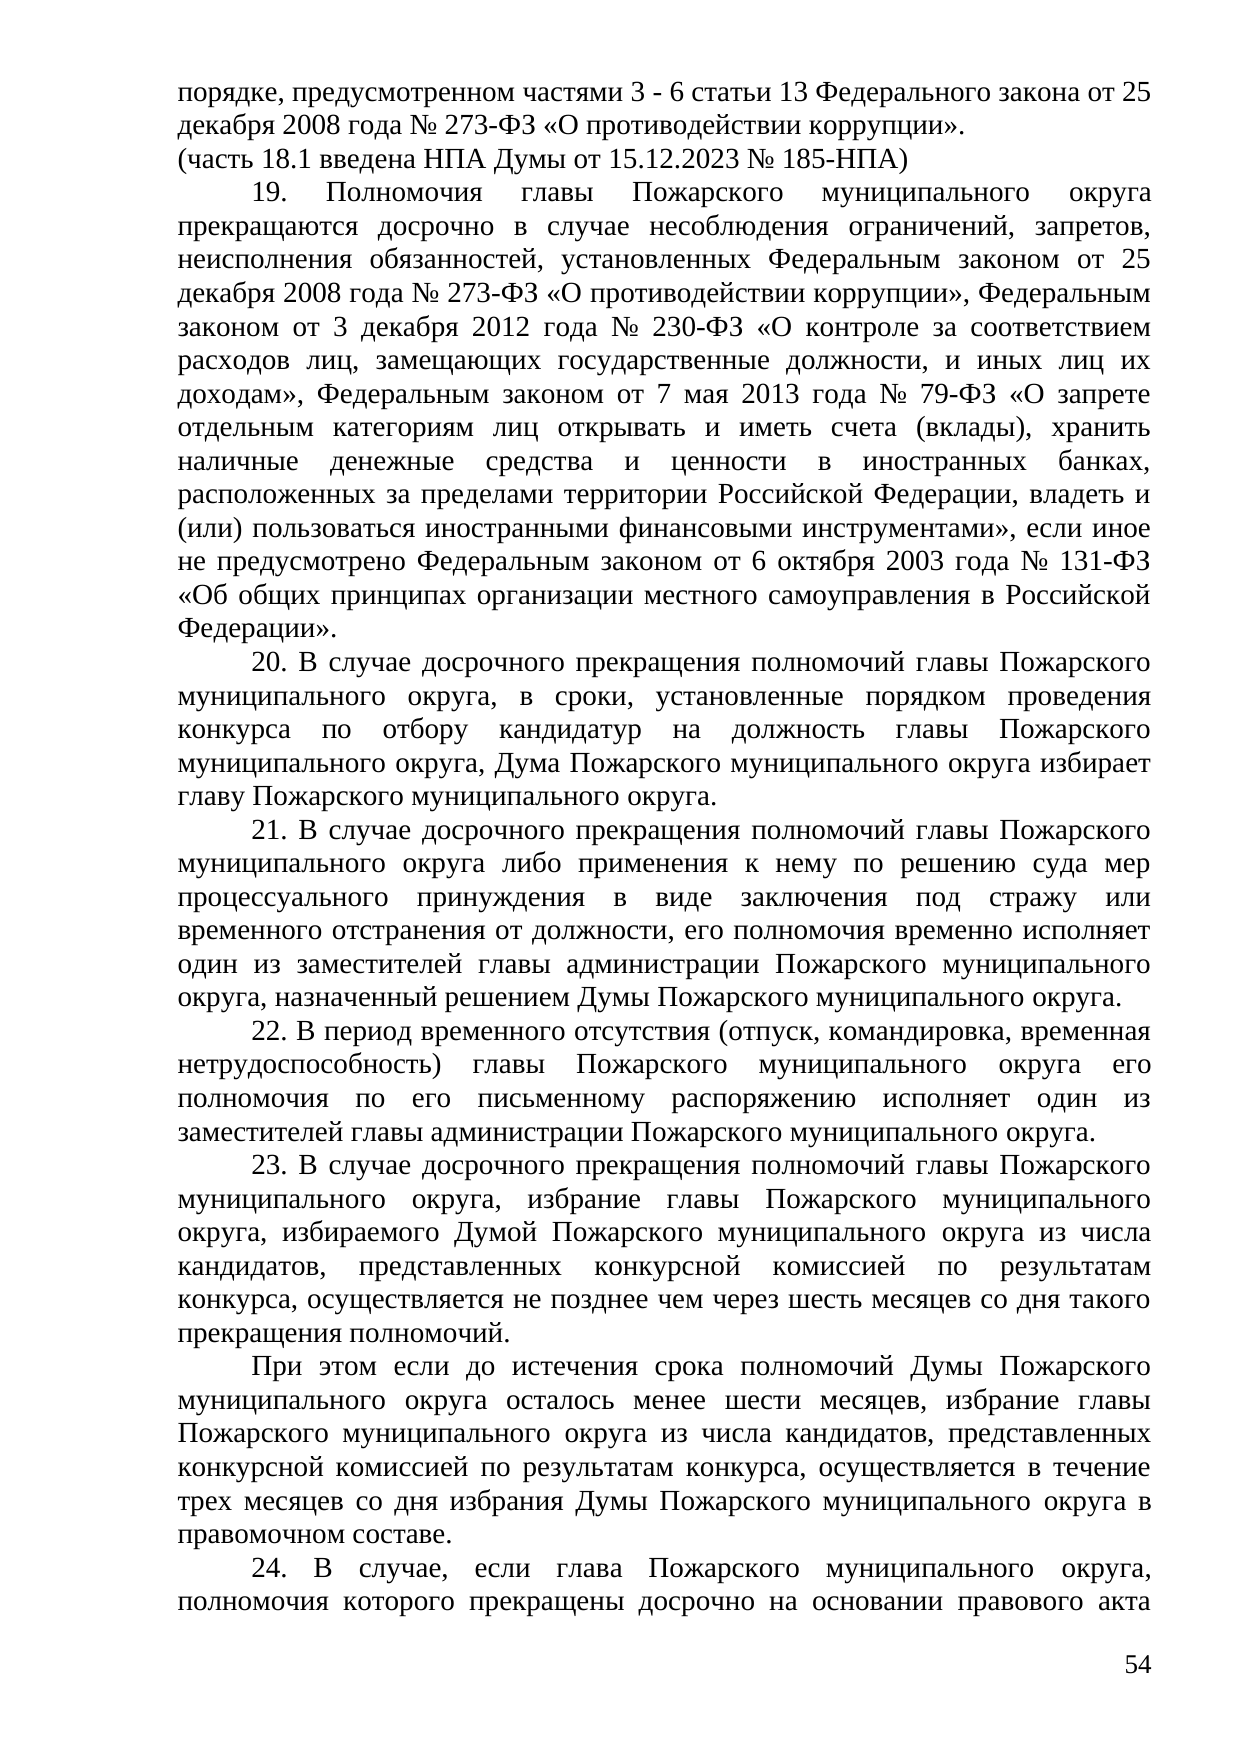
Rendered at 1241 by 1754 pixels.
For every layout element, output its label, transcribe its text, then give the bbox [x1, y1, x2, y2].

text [177, 1550, 1152, 1617]
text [177, 74, 1152, 141]
text 22. В период временного отсутствия (отпуск, командировка, временная нетрудоспособность) главы Пожарского муниципального округа его полномочия по его письменному распоряжению исполняет один из заместителей главы администрации Пожарского муниципального округа. [177, 1013, 1152, 1147]
text 19. Полномочия главы Пожарского муниципального округа прекращаются досрочно в случае несоблюдения ограничений, запретов, неисполнения обязанностей, установленных Федеральным законом от 25 декабря 2008 года № 273-ФЗ «О противодействии коррупции», Федеральным законом от 3 декабря 2012 года № 230-ФЗ «О контроле за соответствием расходов лиц, замещающих государственные должности, и иных лиц их доходам», Федеральным законом от 7 мая 2013 года № 79-ФЗ «О запрете отдельным категориям лиц открывать и иметь счета (вклады), хранить наличные денежные средства и ценности в иностранных банках, расположенных за пределами территории Российской Федерации, владеть и (или) пользоваться иностранными финансовыми инструментами», если иное не предусмотрено Федеральным законом от 6 октября 2003 года № 131-ФЗ «Об общих принципах организации местного самоуправления в Российской Федерации». [177, 174, 1152, 644]
text 20. В случае досрочного прекращения полномочий главы Пожарского муниципального округа, в сроки, установленные порядком проведения конкурса по отбору кандидатур на должность главы Пожарского муниципального округа, Дума Пожарского муниципального округа избирает главу Пожарского муниципального округа. [177, 644, 1152, 812]
text При этом если до истечения срока полномочий Думы Пожарского муниципального округа осталось менее шести месяцев, избрание главы Пожарского муниципального округа из числа кандидатов, представленных конкурсной комиссией по результатам конкурса, осуществляется в течение трех месяцев со дня избрания Думы Пожарского муниципального округа в правомочном составе. [177, 1348, 1152, 1550]
text 21. В случае досрочного прекращения полномочий главы Пожарского муниципального округа либо применения к нему по решению суда мер процессуального принуждения в виде заключения под стражу или временного отстранения от должности, его полномочия временно исполняет один из заместителей главы администрации Пожарского муниципального округа, назначенный решением Думы Пожарского муниципального округа. [177, 812, 1152, 1013]
text (часть 18.1 введена НПА Думы от 15.12.2023 № 185-НПА) [177, 141, 1152, 174]
text 23. В случае досрочного прекращения полномочий главы Пожарского муниципального округа, избрание главы Пожарского муниципального округа, избираемого Думой Пожарского муниципального округа из числа кандидатов, представленных конкурсной комиссией по результатам конкурса, осуществляется не позднее чем через шесть месяцев со дня такого прекращения полномочий. [177, 1147, 1152, 1348]
